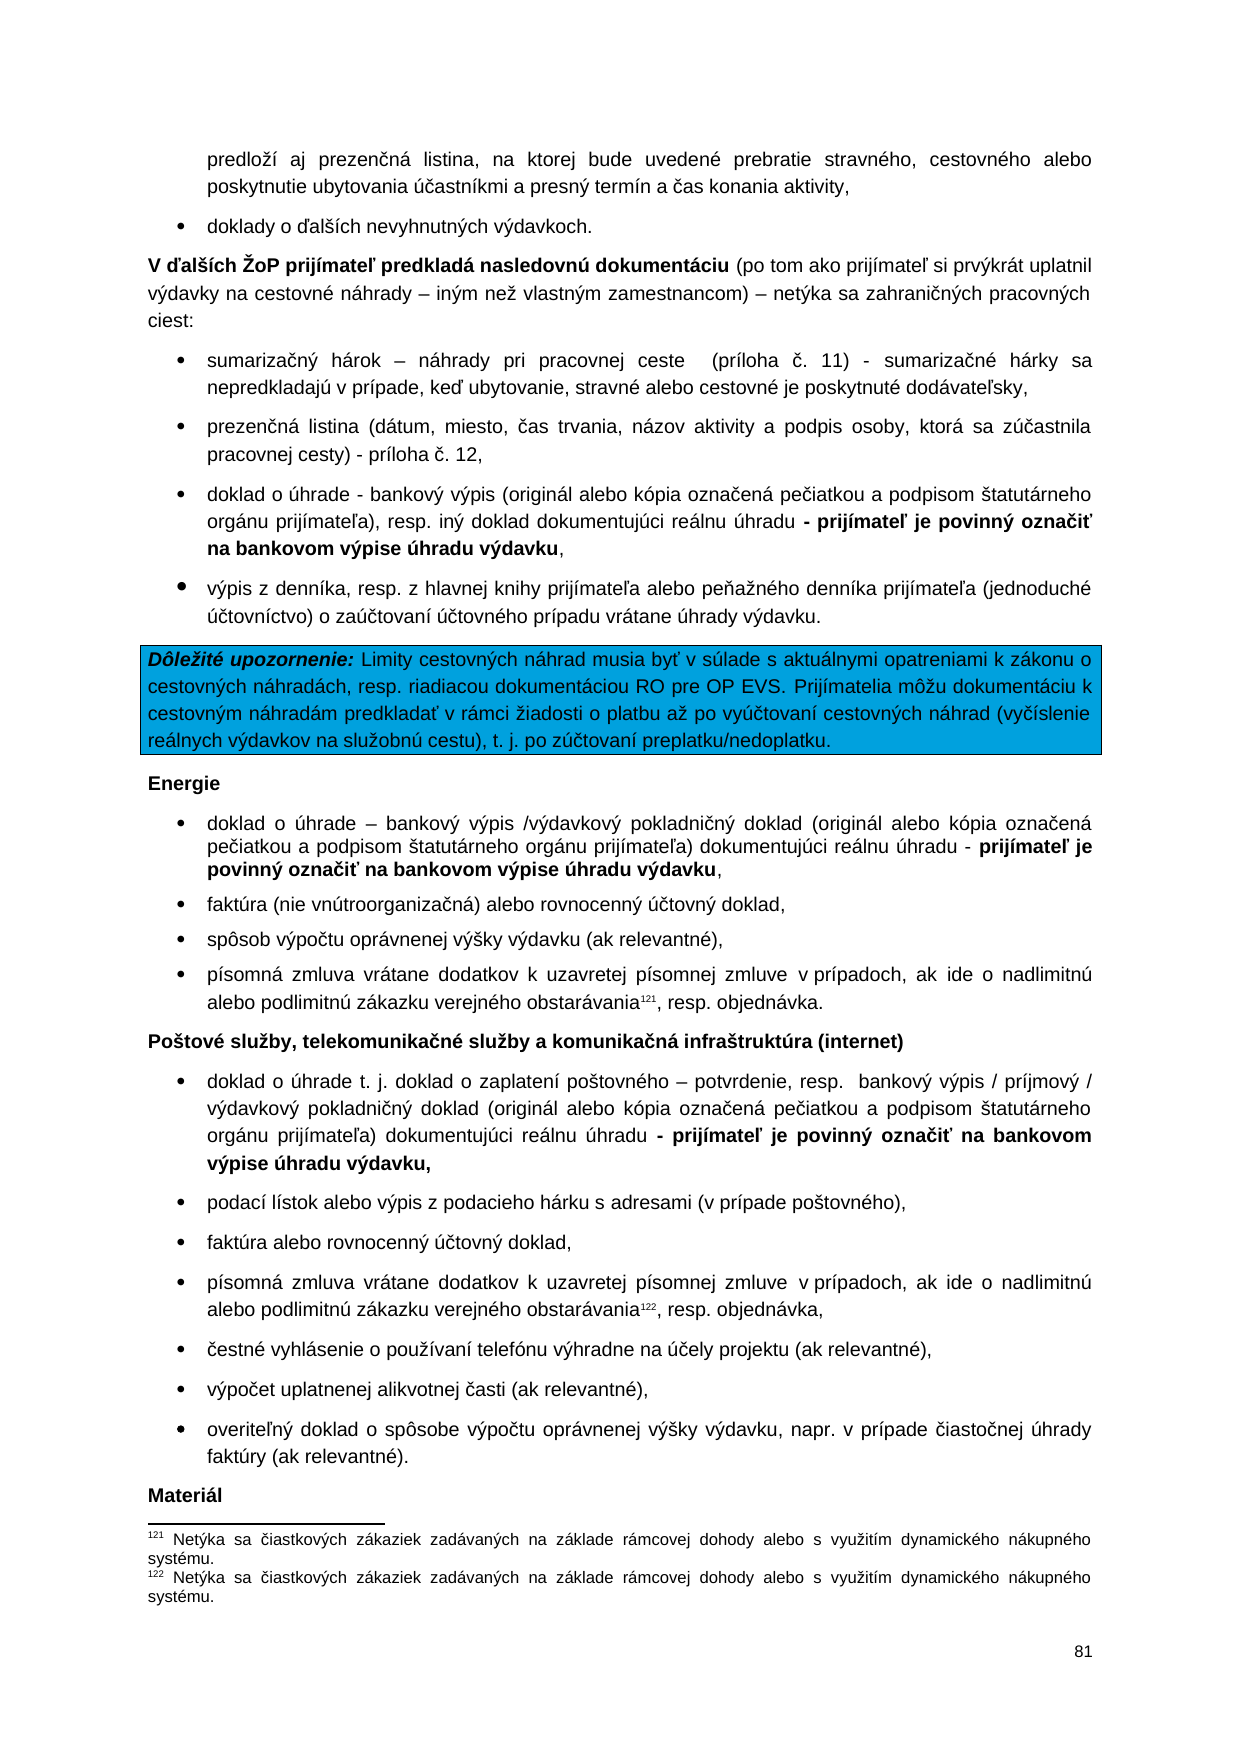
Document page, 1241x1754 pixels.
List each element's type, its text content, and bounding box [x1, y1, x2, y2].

list doklad o úhrade - bankový výpis (originál alebo kópia označená pečiatkou a podpisom štatutárneho orgánu prijímateľa), resp. iný doklad dokumentujúci reálnu úhradu - prijímateľ je povinný označiť na bankovom výpise úhradu výdavku, [177, 482, 1092, 559]
text písomná zmluva vrátane dodatkov k uzavretej písomnej zmluve v prípadoch, ak ide o nadlimitnú alebo podlimitnú zákazku verejného obstarávania, resp. objednávka. [177, 963, 1092, 1013]
list výpočet uplatnenej alikvotnej časti (ak relevantné), [177, 1378, 1092, 1400]
text spôsob výpočtu oprávnenej výšky výdavku (ak relevantné), [177, 928, 1092, 951]
list výpis z denníka, resp. z hlavnej knihy prijímateľa alebo peňažného denníka prijímateľa (jednoduché účtovníctvo) o zaúčtovaní účtovného prípadu vrátane úhrady výdavku. [177, 577, 1092, 628]
text Materiál [148, 1484, 1092, 1507]
list podací lístok alebo výpis z podacieho hárku s adresami (v prípade poštovného), [177, 1191, 1092, 1214]
list písomná zmluva vrátane dodatkov k uzavretej písomnej zmluve v prípadoch, ak ide o nadlimitnú alebo podlimitnú zákazku verejného obstarávania, resp. objednávka, [177, 1271, 1092, 1321]
text faktúra (nie vnútroorganizačná) alebo rovnocenný účtovný doklad, [177, 893, 1092, 915]
list čestné vyhlásenie o používaní telefónu výhradne na účely projektu (ak relevantné), [177, 1338, 1092, 1361]
list faktúra alebo rovnocenný účtovný doklad, [177, 1231, 1092, 1254]
list doklad o úhrade t. j. doklad o zaplatení poštovného – potvrdenie, resp. bankový výpis / príjmový / výdavkový pokladničný doklad (originál alebo kópia označená pečiatkou a podpisom štatutárneho orgánu prijímateľa) dokumentujúci reálnu úhradu - prijímateľ je povinný označiť na bankovom výpise úhradu výdavku, [177, 1070, 1092, 1174]
list prezenčná listina (dátum, miesto, čas trvania, názov aktivity a podpis osoby, ktorá sa zúčastnila pracovnej cesty) - príloha č. 12, [177, 415, 1092, 465]
list doklady o ďalších nevyhnutných výdavkoch. [177, 214, 1092, 237]
list sumarizačný hárok – náhrady pri pracovnej ceste (príloha č. 11) - sumarizačné hárky sa nepredkladajú v prípade, keď ubytovanie, stravné alebo cestovné je poskytnuté dodávateľsky, [177, 348, 1092, 398]
text Energie [148, 772, 1092, 795]
text Poštové služby, telekomunikačné služby a komunikačná infraštruktúra (internet) [148, 1030, 1092, 1053]
list overiteľný doklad o spôsobe výpočtu oprávnenej výšky výdavku, napr. v prípade čiastočnej úhrady faktúry (ak relevantné). [177, 1417, 1092, 1467]
text V ďalších ŽoP prijímateľ predkladá nasledovnú dokumentáciu (po tom ako prijímateľ si prvýkrát uplatnil výdavky na cestovné náhrady – iným než vlastným zamestnancom) – netýka sa zahraničných pracovných ciest: [148, 254, 1092, 331]
text Dôležité upozornenie: Limity cestovných náhrad musia byť v súlade s aktuálnymi opatreniami k zákonu o cestovných náhradách, resp. riadiacou dokumentáciou RO pre OP EVS. Prijímatelia môžu dokumentáciu k cestovným náhradám predkladať v rámci žiadosti o platbu až po vyúčtovaní cestovných náhrad (vyčíslenie reálnych výdavkov na služobnú cestu), t. j. po zúčtovaní preplatku/nedoplatku. [141, 646, 1101, 754]
text doklad o úhrade – bankový výpis /výdavkový pokladničný doklad (originál alebo kópia označená pečiatkou a podpisom štatutárneho orgánu prijímateľa) dokumentujúci reálnu úhradu - prijímateľ je povinný označiť na bankovom výpise úhradu výdavku, [177, 812, 1092, 880]
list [177, 148, 1092, 198]
